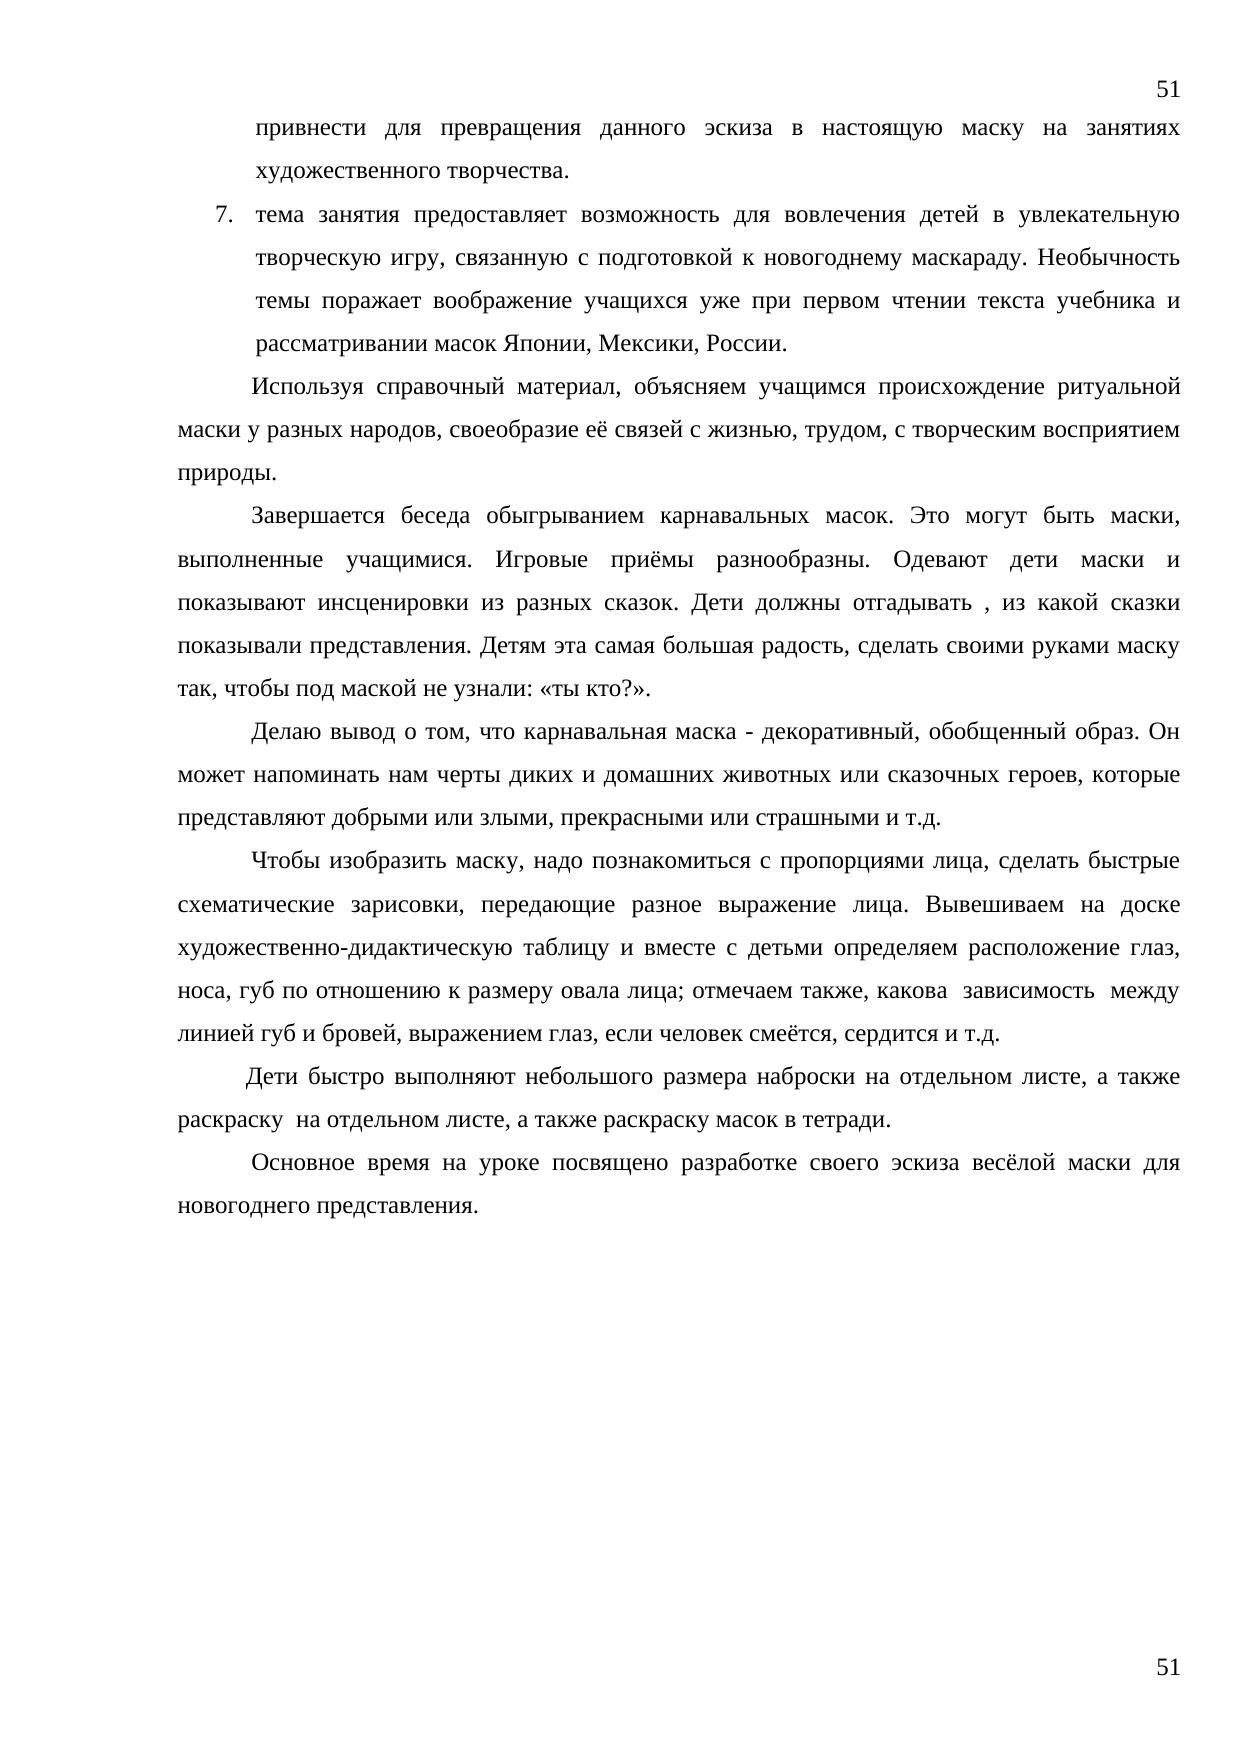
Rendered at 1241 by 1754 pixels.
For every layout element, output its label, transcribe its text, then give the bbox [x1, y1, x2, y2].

list тема занятия предоставляет возможность для вовлечения детей в увлекательную творческую игру, связанную с подготовкой к новогоднему маскараду. Необычность темы поражает воображение учащихся уже при первом чтении текста учебника и рассматривании масок Японии, Мексики, России. [215, 199, 1181, 357]
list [215, 112, 1181, 184]
text Завершается беседа обыгрыванием карнавальных масок. Это могут быть маски, выполненные учащимися. Игровые приёмы разнообразны. Одевают дети маски и показывают инсценировки из разных сказок. Дети должны отгадывать , из какой сказки показывали представления. Детям эта самая большая радость, сделать своими руками маску так, чтобы под маской не узнали: «ты кто?». [177, 501, 1181, 702]
text Делаю вывод о том, что карнавальная маска - декоративный, обобщенный образ. Он может напоминать нам черты диких и домашних животных или сказочных героев, которые представляют добрыми или злыми, прекрасными или страшными и т.д. [177, 716, 1181, 831]
text Чтобы изобразить маску, надо познакомиться с пропорциями лица, сделать быстрые схематические зарисовки, передающие разное выражение лица. Вывешиваем на доске художественно-дидактическую таблицу и вместе с детьми определяем расположение глаз, носа, губ по отношению к размеру овала лица; отмечаем также, какова зависимость между линией губ и бровей, выражением глаз, если человек смеётся, сердится и т.д. [177, 846, 1181, 1047]
text Дети быстро выполняют небольшого размера наброски на отдельном листе, а также раскраску на отдельном листе, а также раскраску масок в тетради. [177, 1061, 1181, 1133]
text Используя справочный материал, объясняем учащимся происхождение ритуальной маски у разных народов, своеобразие её связей с жизнью, трудом, с творческим восприятием природы. [177, 371, 1181, 486]
text Основное время на уроке посвящено разработке своего эскиза весёлой маски для новогоднего представления. [177, 1147, 1181, 1219]
